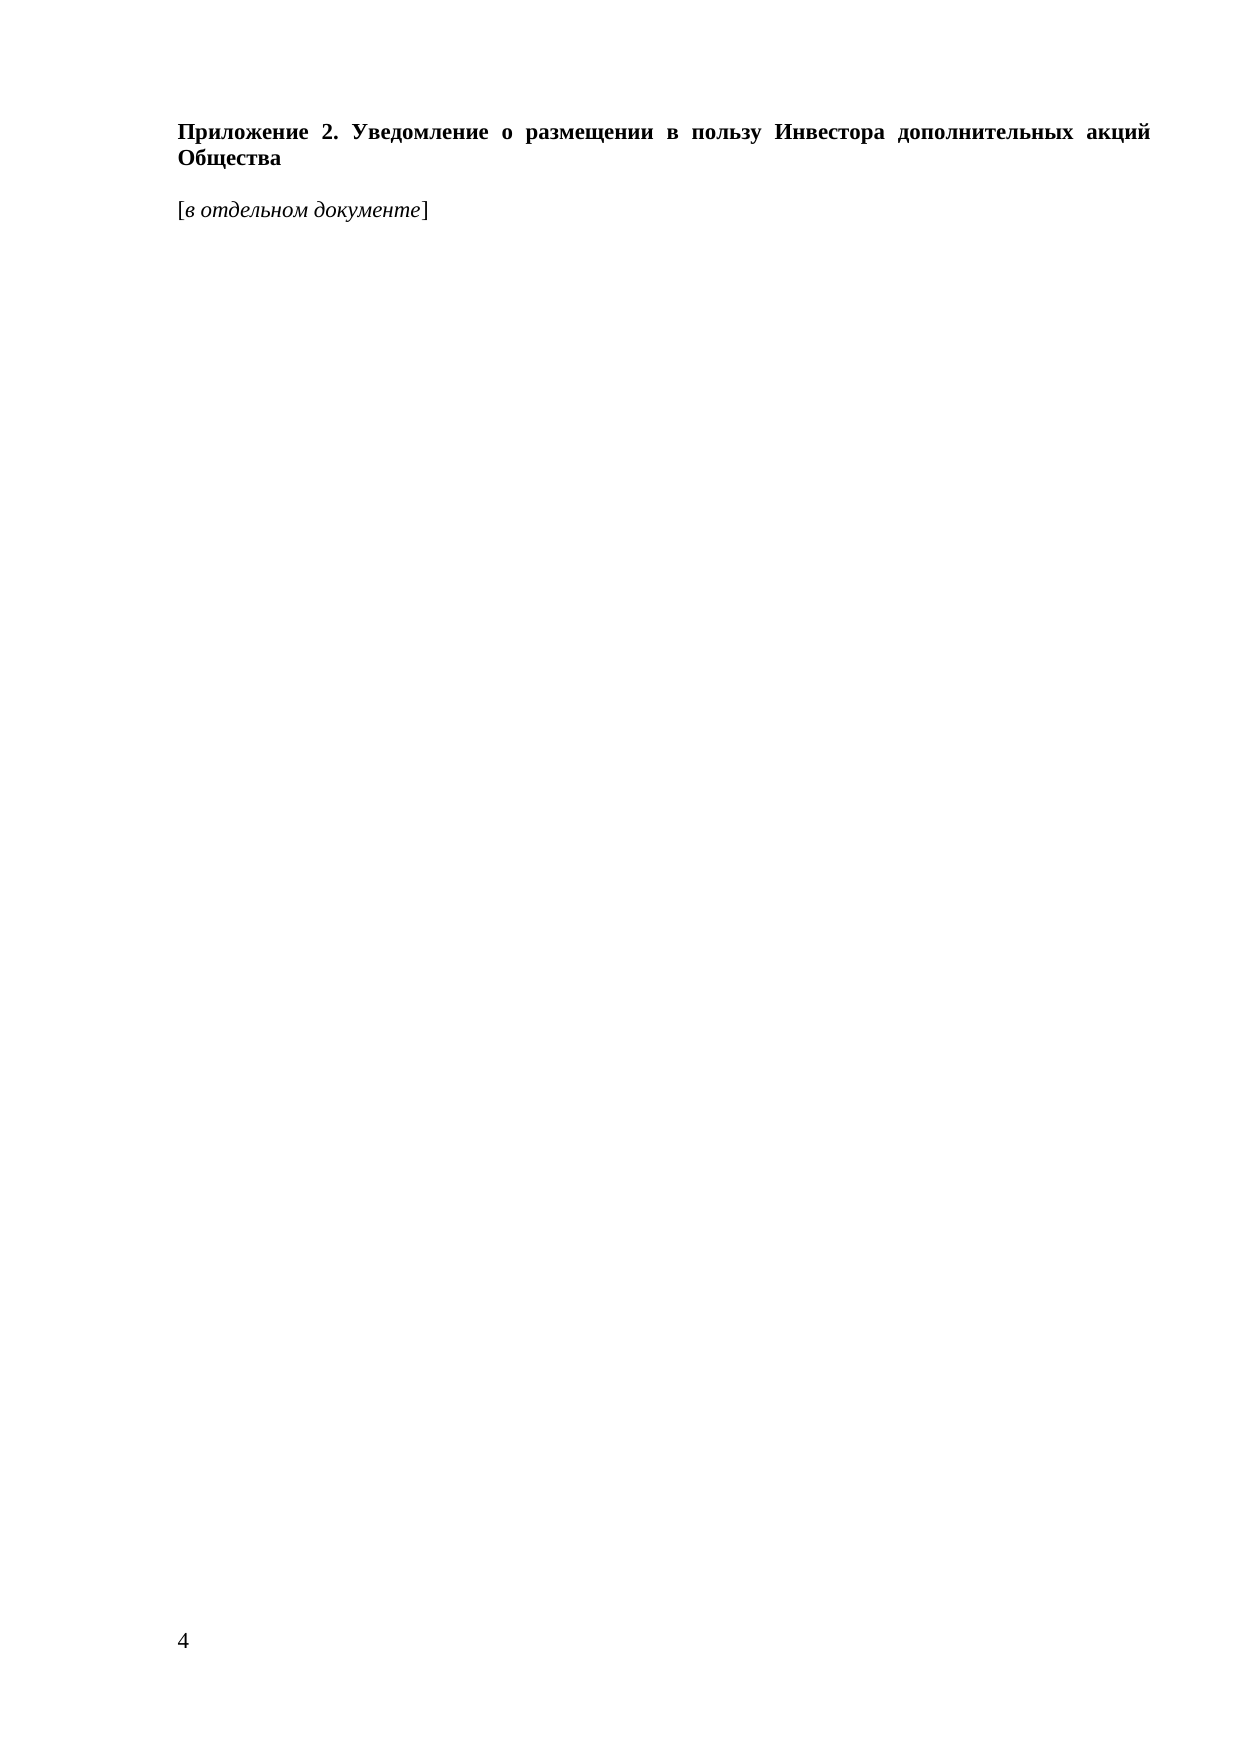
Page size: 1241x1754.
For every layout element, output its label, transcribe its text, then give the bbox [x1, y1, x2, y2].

text [в отдельном документе] [177, 196, 1152, 222]
text Приложение 2. Уведомление о размещении в пользу Инвестора дополнительных акций Общества [177, 118, 1152, 171]
